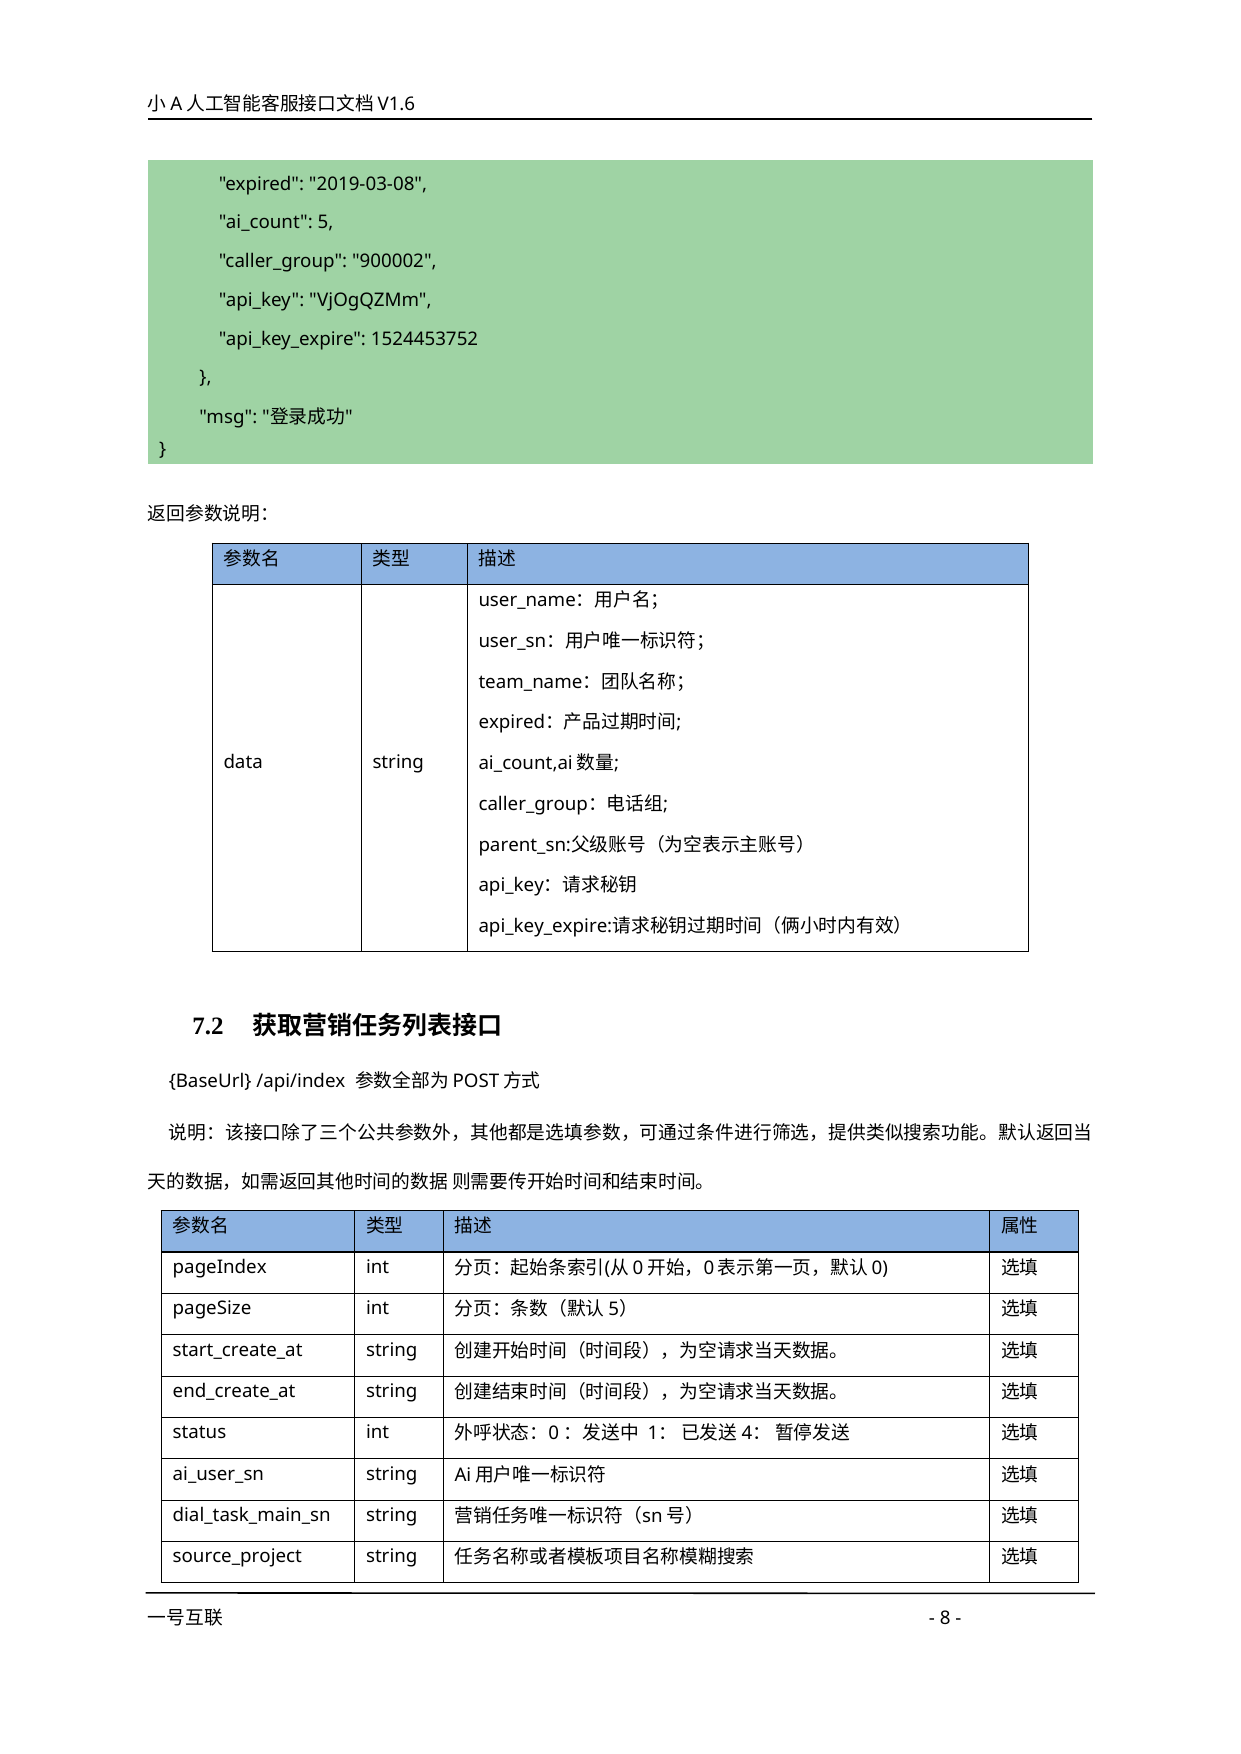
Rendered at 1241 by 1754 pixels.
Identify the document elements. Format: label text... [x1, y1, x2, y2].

table_header 描述 [468, 544, 1028, 584]
table_header 参数名 [162, 1211, 354, 1251]
table_cell 分页：条数（默认5） [444, 1294, 989, 1334]
table_cell 选填 [990, 1294, 1078, 1334]
text {BaseUrl} /api/index 参数全部为POST方式 [148, 1063, 1092, 1096]
table_cell 任务名称或者模板项目名称模糊搜索 [444, 1542, 989, 1582]
table_cell end_create_at [162, 1377, 354, 1417]
table_cell int [355, 1418, 443, 1458]
table_header 属性 [990, 1211, 1078, 1251]
table_cell source_project [162, 1542, 354, 1582]
table_cell user_name：用户名； user_sn：用户唯一标识符； team_name：团队名称； expired：产品过期时间; ai_count,ai数量; caller_group：电话组; parent_sn:父级账号（为空表示主账号） api_key：请求秘钥 api_key_expire:请求秘钥过期时间（俩小时内有效） [468, 585, 1028, 951]
table_cell 选填 [990, 1501, 1078, 1541]
table_header 参数名 [213, 544, 361, 584]
table_cell pageIndex [162, 1253, 354, 1293]
table_header 描述 [444, 1211, 989, 1251]
table_cell int [355, 1294, 443, 1334]
table_cell string [362, 585, 467, 951]
table_cell 选填 [990, 1377, 1078, 1417]
table_cell 外呼状态：0 ：发送中 1： 已发送 4： 暂停发送 [444, 1418, 989, 1458]
table_cell start_create_at [162, 1335, 354, 1376]
table_cell string [355, 1542, 443, 1582]
table_cell 选填 [990, 1253, 1078, 1293]
table_cell 分页：起始条索引(从0开始，0表示第一页，默认0) [444, 1253, 989, 1293]
table_cell 创建开始时间（时间段），为空请求当天数据。 [444, 1335, 989, 1376]
table_cell int [355, 1253, 443, 1293]
table_cell data [213, 585, 361, 951]
table_cell pageSize [162, 1294, 354, 1334]
table_cell string [355, 1377, 443, 1417]
table_cell string [355, 1501, 443, 1541]
table_cell dial_task_main_sn [162, 1501, 354, 1541]
table_cell 选填 [990, 1418, 1078, 1458]
table_cell 选填 [990, 1459, 1078, 1499]
table_cell status [162, 1418, 354, 1458]
table_cell string [355, 1459, 443, 1499]
table_cell ai_user_sn [162, 1459, 354, 1499]
table_header 类型 [362, 544, 467, 584]
table_cell Ai用户唯一标识符 [444, 1459, 989, 1499]
table_cell 选填 [990, 1542, 1078, 1582]
table_cell 创建结束时间（时间段），为空请求当天数据。 [444, 1377, 989, 1417]
table_cell string [355, 1335, 443, 1376]
text 说明：该接口除了三个公共参数外，其他都是选填参数，可通过条件进行筛选，提供类似搜索功能。默认返回当天的数据，如需返回其他时间的数据 则需要传开始时间和结束时间。 [148, 1115, 1092, 1197]
table_header 类型 [355, 1211, 443, 1251]
text 返回参数说明： [148, 496, 1092, 529]
table_cell 选填 [990, 1335, 1078, 1376]
table_cell 营销任务唯一标识符（sn号） [444, 1501, 989, 1541]
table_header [148, 160, 1093, 464]
subtitle 获取营销任务列表接口 [192, 1010, 1092, 1042]
